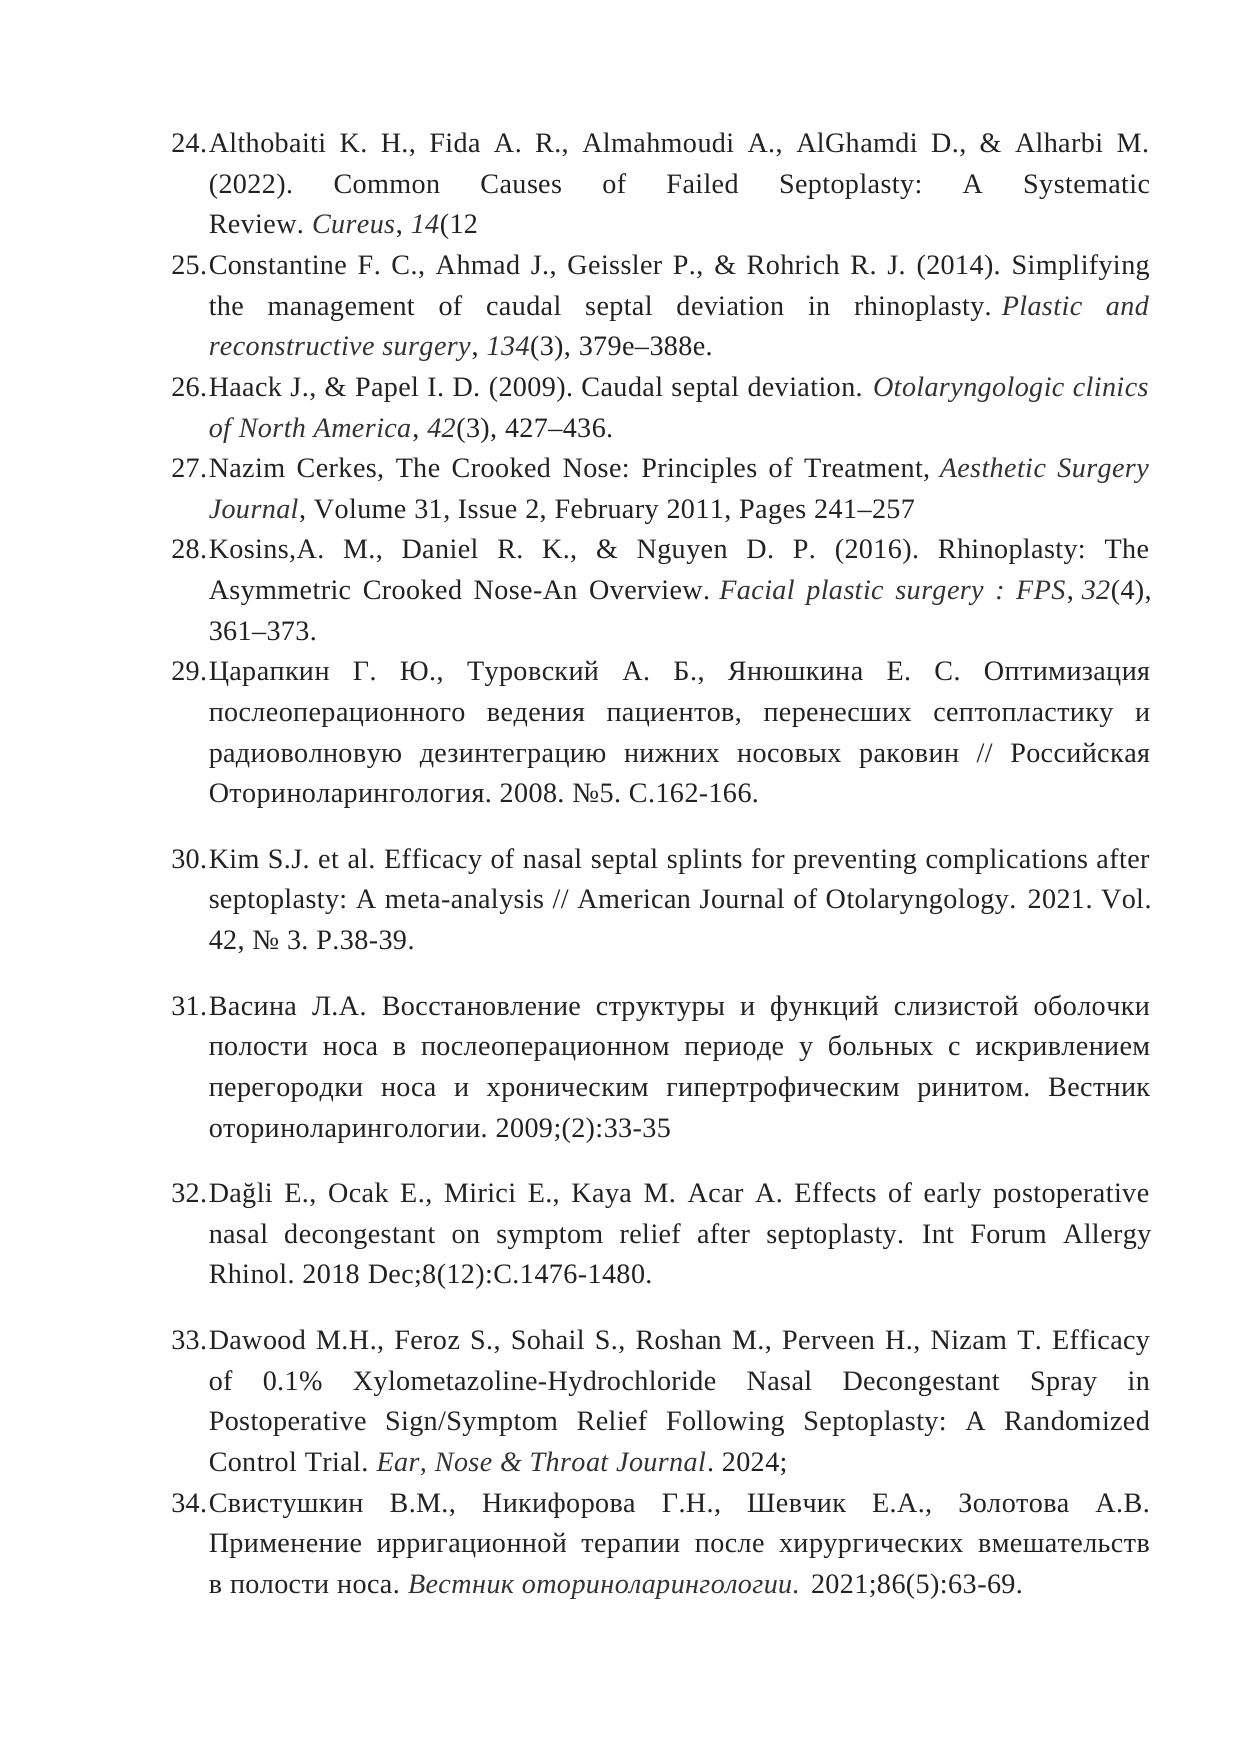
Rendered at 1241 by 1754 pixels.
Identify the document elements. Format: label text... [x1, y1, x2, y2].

list Царапкин Г. Ю., Туровский А. Б., Янюшкина Е. С. Оптимизация послеоперационного ведения пациентов, перенесших септопластику и радиоволновую дезинтеграцию нижних носовых раковин // Российская Оториноларингология. 2008. №5. С.162-166. [171, 646, 1152, 809]
list Свистушкин В.М., Никифорова Г.Н., Шевчик Е.А., Золотова А.В. Применение ирригационной терапии после хирургических вмешательств в полости носа. Вестник оториноларингологии. 2021;86(5):63-69. [171, 1477, 1152, 1599]
list Althobaiti K. H., Fida A. R., Almahmoudi A., AlGhamdi D., & Alharbi M. (2022). Common Causes of Failed Septoplasty: A Systematic Review. Cureus, 14(12 [171, 118, 1152, 240]
list Nazim Cerkes, The Crooked Nose: Principles of Treatment, Aesthetic Surgery Journal, Volume 31, Issue 2, February 2011, Pages 241–257 [171, 443, 1152, 524]
list Kim S.J. et al. Efficacy of nasal septal splints for preventing complications after septoplasty: A meta-analysis // American Journal of Otolaryngology. 2021. Vol. 42, № 3. P.38-39. [171, 834, 1152, 956]
list Constantine F. C., Ahmad J., Geissler P., & Rohrich R. J. (2014). Simplifying the management of caudal septal deviation in rhinoplasty. Plastic and reconstructive surgery, 134(3), 379e–388e. [171, 240, 1152, 362]
list Васина Л.А. Восстановление структуры и функций слизистой оболочки полости носа в послеоперационном периоде у больных с искривлением перегородки носа и хроническим гипертрофическим ринитом. Вестник оториноларингологии. 2009;(2):33-35 [171, 981, 1152, 1143]
list Dawood M.H., Feroz S., Sohail S., Roshan M., Perveen H., Nizam T. Efficacy of 0.1% Xylometazoline-Hydrochloride Nasal Decongestant Spray in Postoperative Sign/Symptom Relief Following Septoplasty: A Randomized Control Trial. Ear, Nose & Throat Journal. 2024; [171, 1315, 1152, 1477]
list Kosins,A. M., Daniel R. K., & Nguyen D. P. (2016). Rhinoplasty: The Asymmetric Crooked Nose-An Overview. Facial plastic surgery : FPS, 32(4), 361–373. [171, 524, 1152, 646]
list Haack J., & Papel I. D. (2009). Caudal septal deviation. Otolaryngologic clinics of North America, 42(3), 427–436. [171, 362, 1152, 443]
list Dağli E., Ocak E., Mirici E., Kaya M. Acar A. Effects of early postoperative nasal decongestant on symptom relief after septoplasty. Int Forum Allergy Rhinol. 2018 Dec;8(12):С.1476-1480. [171, 1168, 1152, 1290]
